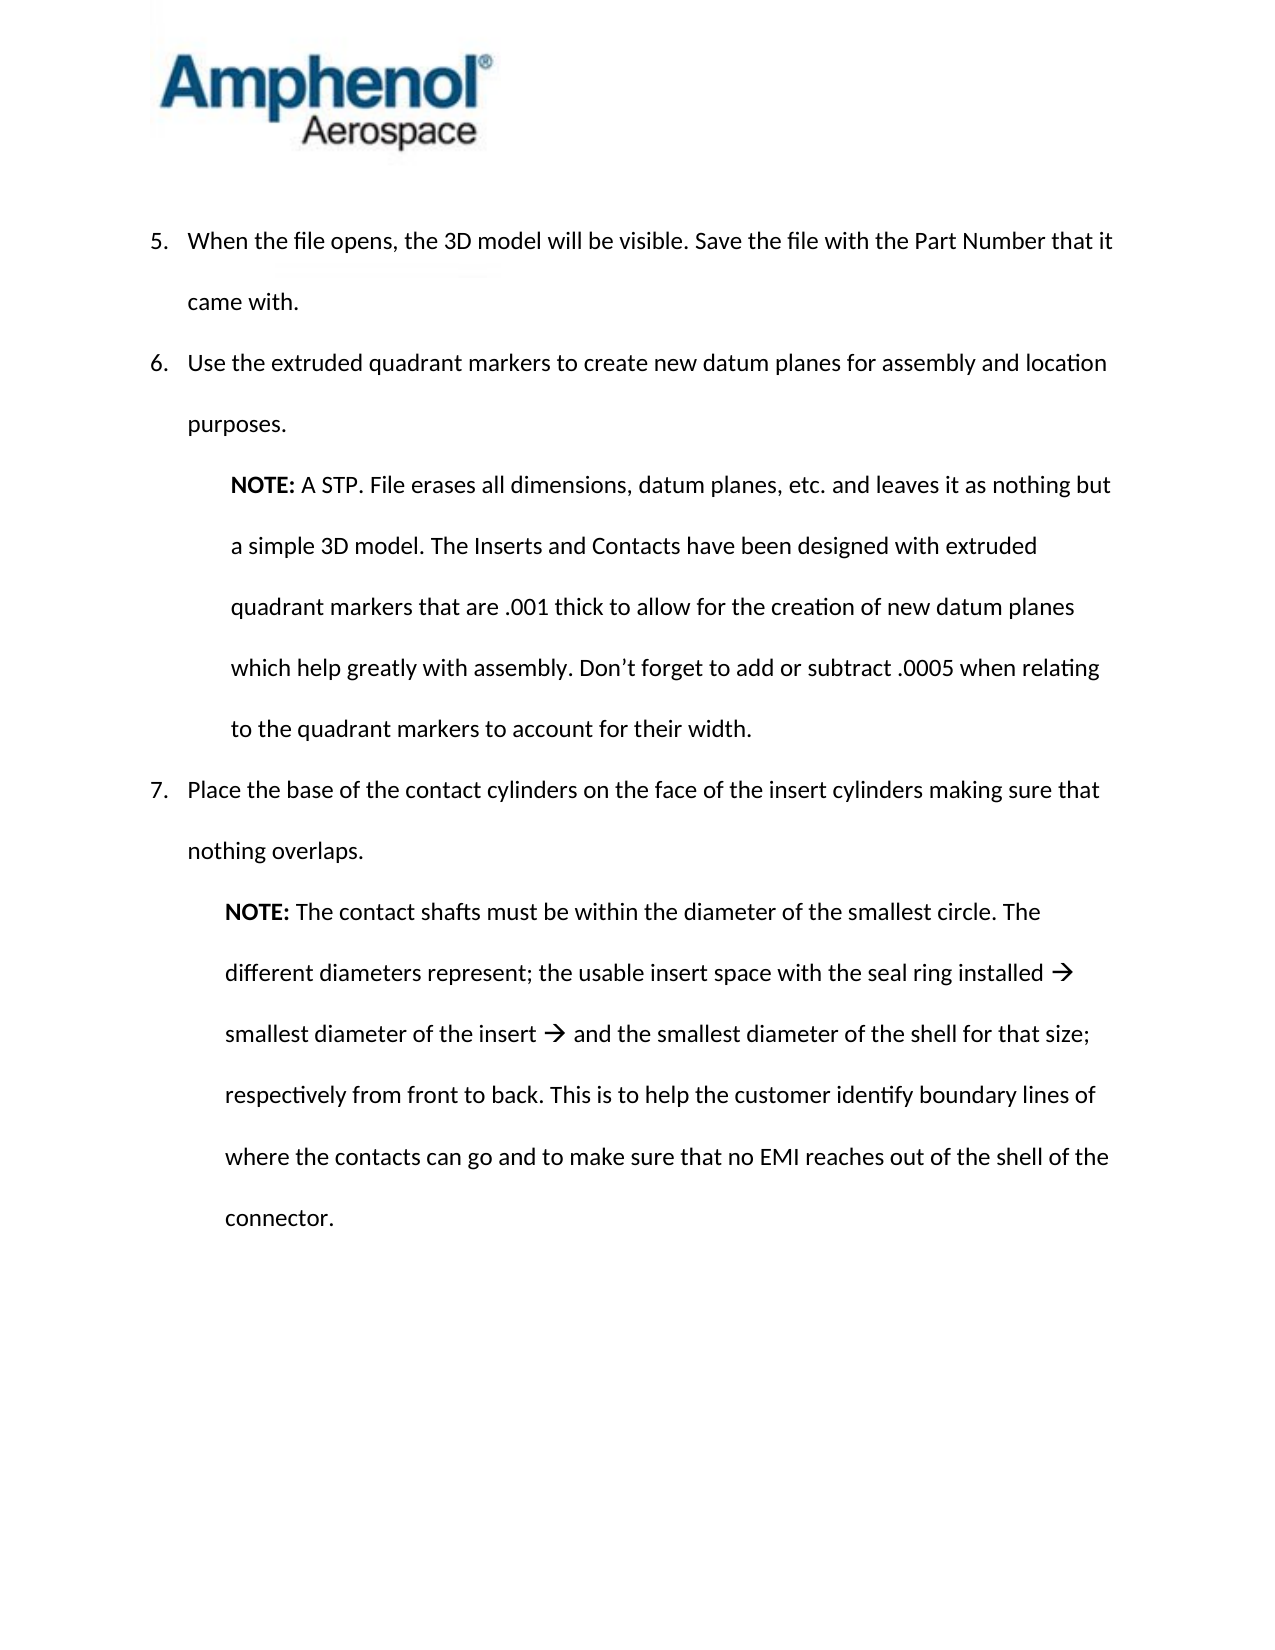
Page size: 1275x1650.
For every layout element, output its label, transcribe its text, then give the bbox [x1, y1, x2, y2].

list Use the extruded quadrant markers to create new datum planes for assembly and location purposes. [150, 347, 1125, 439]
list NOTE: A STP. File erases all dimensions, datum planes, etc. and leaves it as nothing but a simple 3D model. The Inserts and Contacts have been designed with extruded quadrant markers that are .001 thick to allow for the creation of new datum planes which help greatly with assembly. Don’t forget to add or subtract .0005 when relating to the quadrant markers to account for their width. [231, 469, 1125, 744]
list NOTE: The contact shafts must be within the diameter of the smallest circle. The different diameters represent; the usable insert space with the seal ring installed smallest diameter of the insert and the smallest diameter of the shell for that size; respectively from front to back. This is to help the customer identify boundary lines of where the contacts can go and to make sure that no EMI reaches out of the shell of the connector. [225, 896, 1125, 1232]
list When the file opens, the 3D model will be visible. Save the file with the Part Number that it came with. [150, 225, 1125, 317]
list Place the base of the contact cylinders on the face of the insert cylinders making sure that nothing overlaps. [150, 774, 1125, 866]
picture [150, 0, 501, 225]
